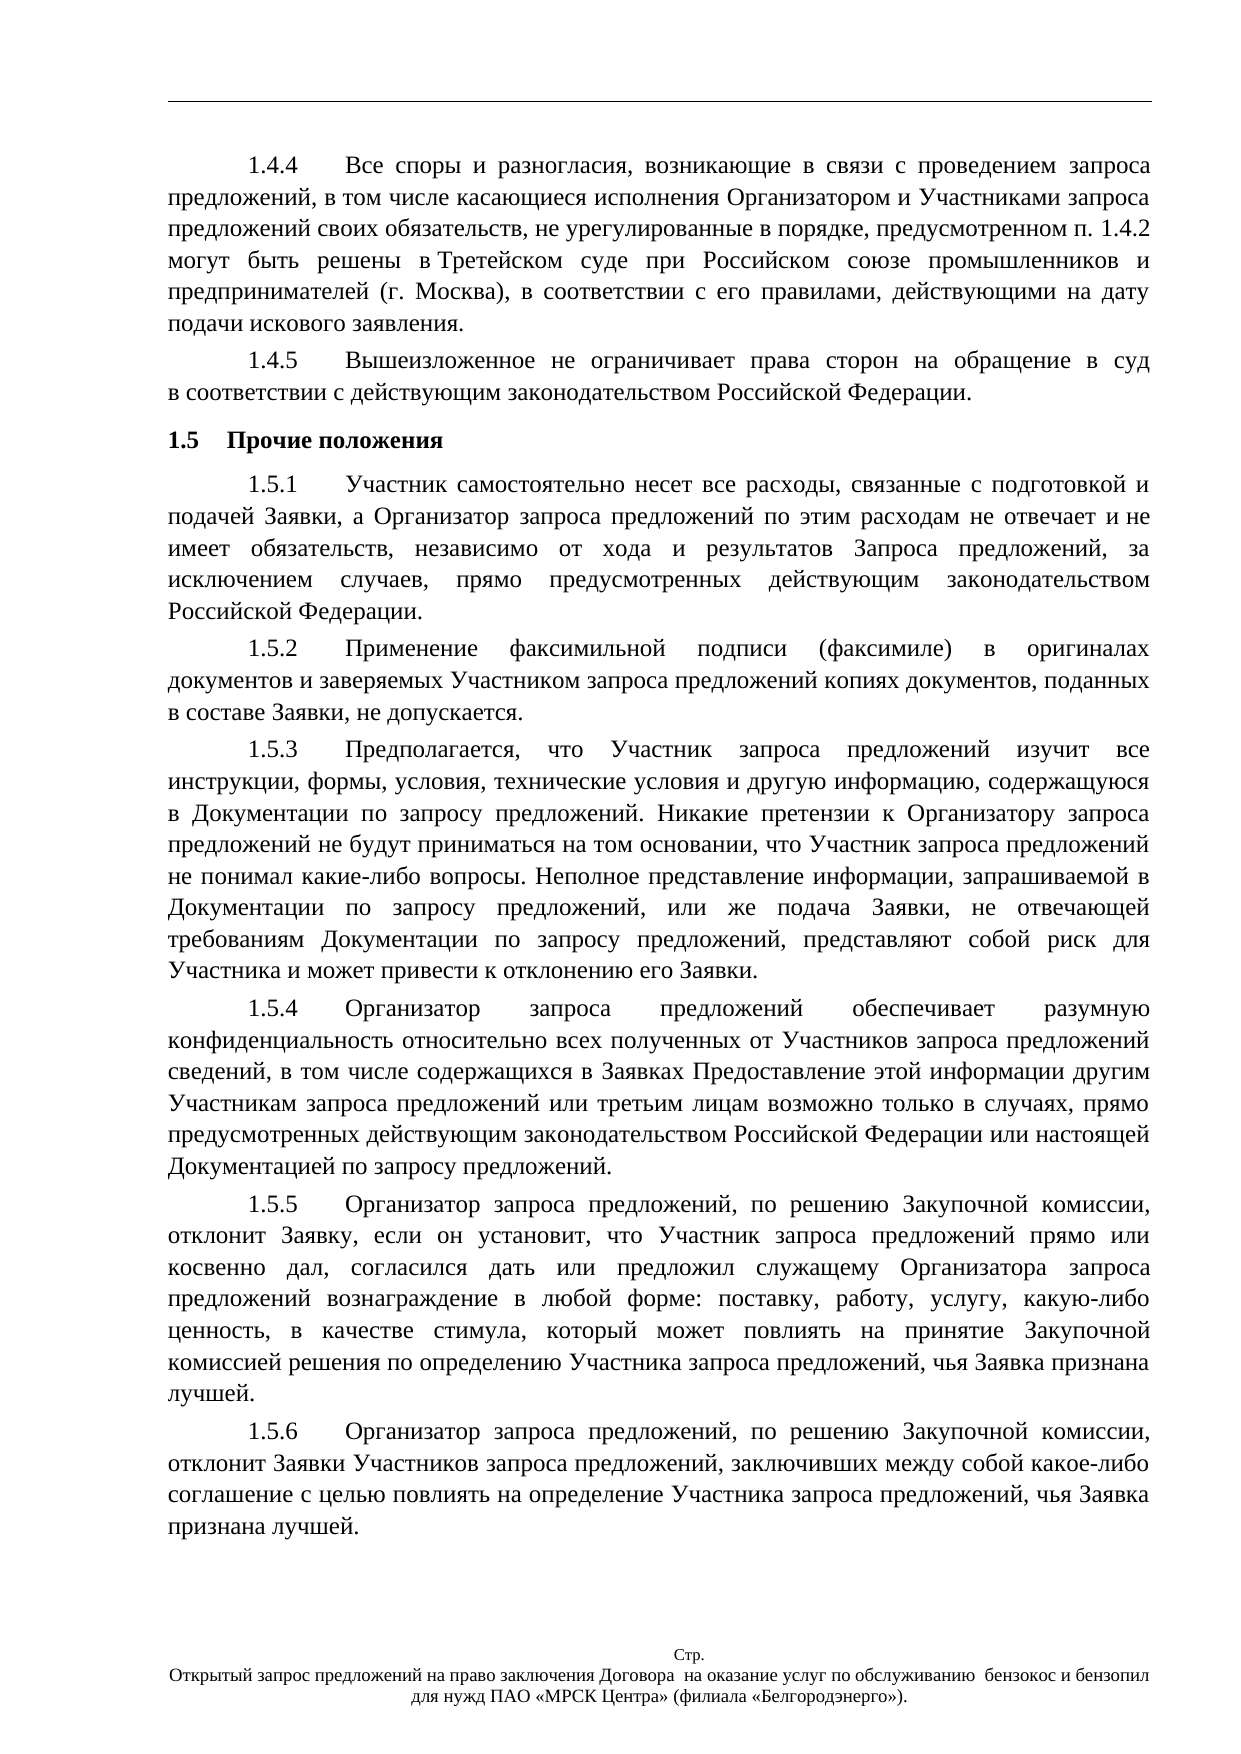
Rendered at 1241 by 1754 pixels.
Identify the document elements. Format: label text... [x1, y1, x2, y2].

list Организатор запроса предложений обеспечивает разумную конфиденциальность относительно всех полученных от Участников запроса предложений сведений, в том числе содержащихся в Заявках Предоставление этой информации другим Участникам запроса предложений или третьим лицам возможно только в случаях, прямо предусмотренных действующим законодательством Российской Федерации или настоящей Документацией по запросу предложений. [168, 993, 1150, 1180]
list Организатор запроса предложений, по решению Закупочной комиссии, отклонит Заявку, если он установит, что Участник запроса предложений прямо или косвенно дал, согласился дать или предложил служащему Организатора запроса предложений вознаграждение в любой форме: поставку, работу, услугу, какую-либо ценность, в качестве стимула, который может повлиять на принятие Закупочной комиссией решения по определению Участника запроса предложений, чья Заявка признана лучшей. [168, 1189, 1150, 1407]
list Участник самостоятельно несет все расходы, связанные с подготовкой и подачей Заявки, а Организатор запроса предложений по этим расходам не отвечает и не имеет обязательств, независимо от хода и результатов Запроса предложений, за исключением случаев, прямо предусмотренных действующим законодательством Российской Федерации. [168, 469, 1150, 624]
list Предполагается, что Участник запроса предложений изучит все инструкции, формы, условия, технические условия и другую информацию, содержащуюся в Документации по запросу предложений. Никакие претензии к Организатору запроса предложений не будут приниматься на том основании, что Участник запроса предложений не понимал какие-либо вопросы. Неполное представление информации, запрашиваемой в Документации по запросу предложений, или же подача Заявки, не отвечающей требованиям Документации по запросу предложений, представляют собой риск для Участника и может привести к отклонению его Заявки. [168, 734, 1150, 984]
subtitle Прочие положения [168, 425, 1152, 454]
list Вышеизложенное не ограничивает права сторон на обращение в суд в соответствии с действующим законодательством Российской Федерации. [168, 346, 1150, 406]
list Организатор запроса предложений, по решению Закупочной комиссии, отклонит Заявки Участников запроса предложений, заключивших между собой какое-либо соглашение с целью повлиять на определение Участника запроса предложений, чья Заявка признана лучшей. [168, 1416, 1150, 1539]
list Применение факсимильной подписи (факсимиле) в оригиналах документов и заверяемых Участником запроса предложений копиях документов, поданных в составе Заявки, не допускается. [168, 633, 1150, 725]
